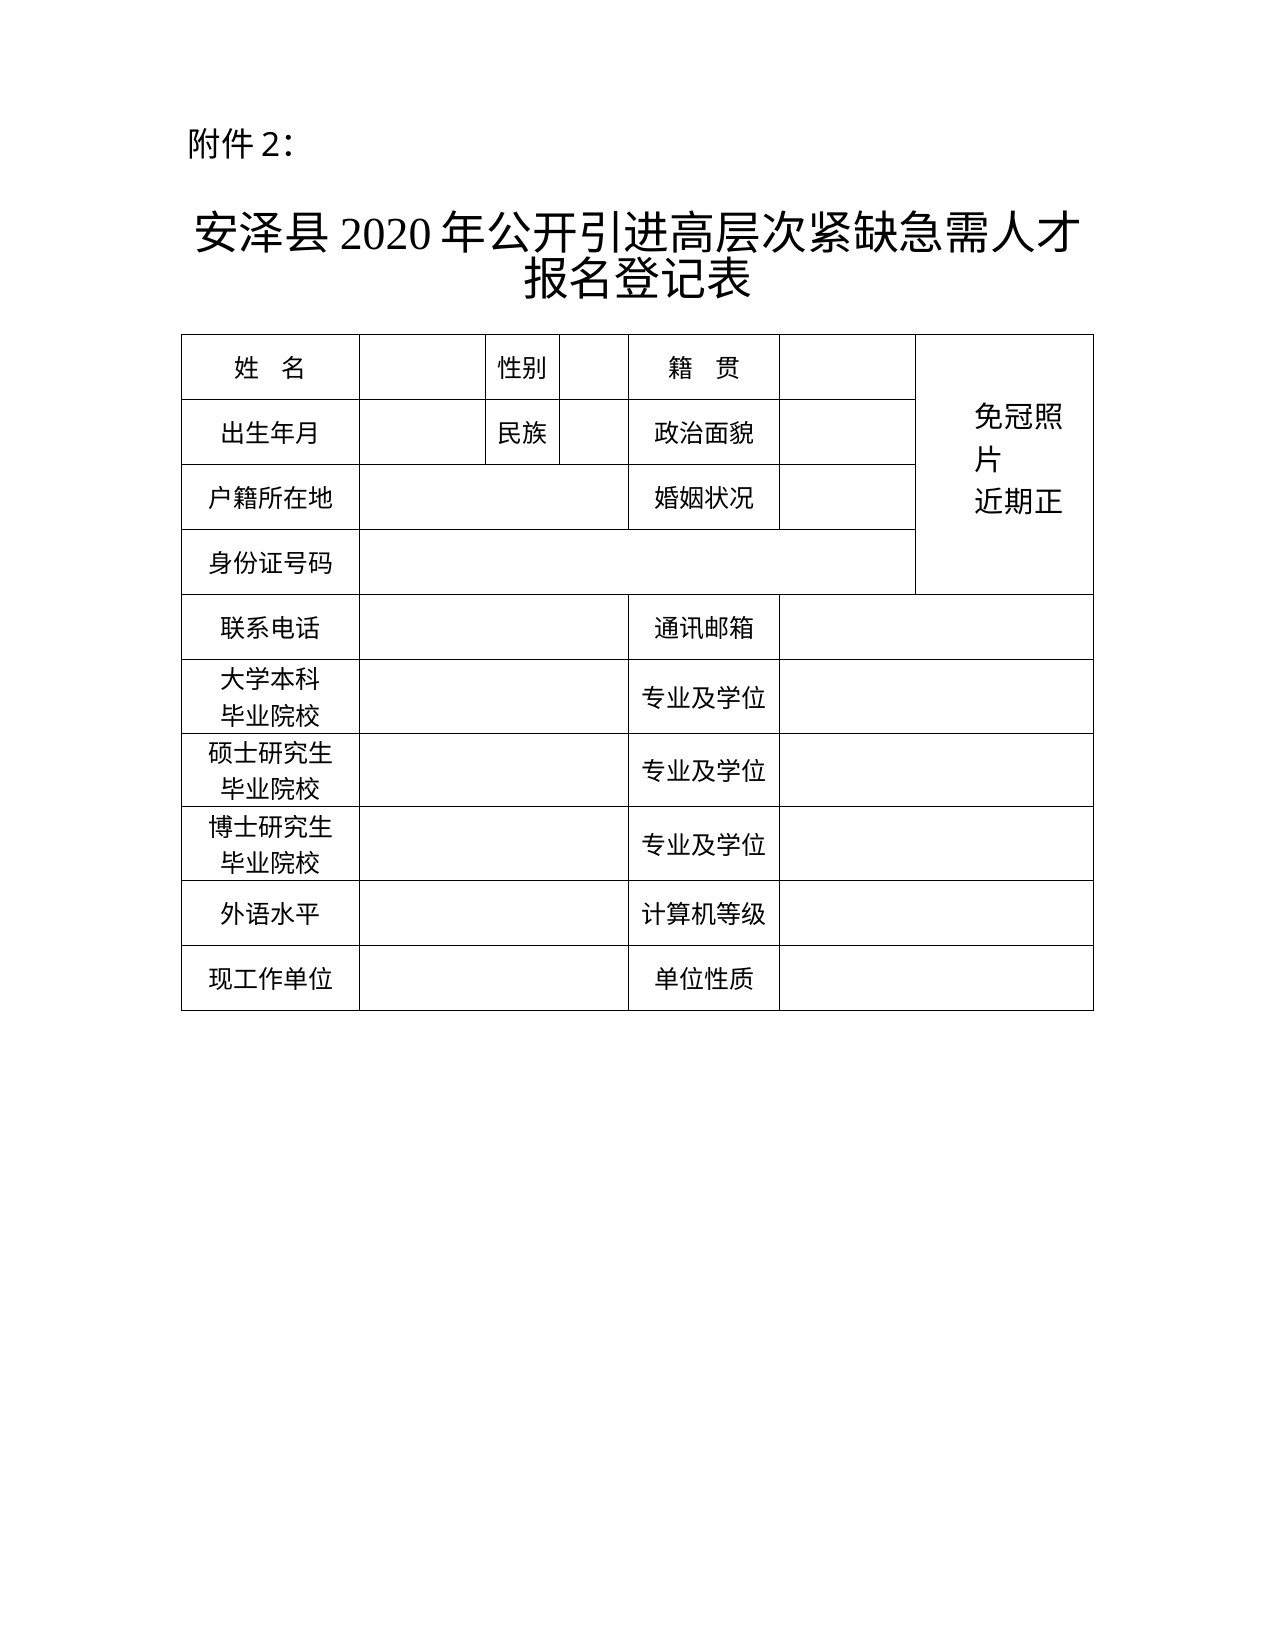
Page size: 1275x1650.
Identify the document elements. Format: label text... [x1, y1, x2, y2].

table_cell 民族 [486, 400, 559, 464]
table_cell [360, 660, 628, 732]
table_cell 单位性质 [629, 946, 779, 1009]
table_header [780, 335, 915, 399]
table_cell 外语水平 [182, 881, 359, 944]
table_cell 计算机等级 [629, 881, 779, 944]
table_cell [780, 465, 915, 529]
table_cell [780, 946, 1093, 1009]
table_cell [780, 400, 915, 464]
table_cell 现工作单位 [182, 946, 359, 1009]
table_cell [780, 595, 1093, 659]
table_cell [360, 400, 485, 464]
table_cell [360, 807, 628, 879]
table_cell [560, 400, 628, 464]
table_cell [780, 734, 1093, 806]
table_cell 专业及学位 [629, 660, 779, 732]
table_header 性别 [486, 335, 559, 399]
table_cell [780, 807, 1093, 879]
table_cell 大学本科 毕业院校 [182, 660, 359, 732]
table_cell 通讯邮箱 [629, 595, 779, 659]
table_header [560, 335, 628, 399]
table_cell [360, 881, 628, 944]
text 附件2： [187, 118, 1087, 167]
table_cell 博士研究生 毕业院校 [182, 807, 359, 879]
table_cell [360, 946, 628, 1009]
table_cell 出生年月 [182, 400, 359, 464]
text 报名登记表 [187, 258, 1087, 304]
table_cell 政治面貌 [629, 400, 779, 464]
table_header [916, 335, 1093, 594]
table_cell 身份证号码 [182, 530, 359, 594]
table_cell 联系电话 [182, 595, 359, 659]
table_cell [360, 530, 915, 594]
table_cell [360, 595, 628, 659]
text 安泽县2020年公开引进高层次紧缺急需人才 [187, 212, 1087, 258]
table_header [360, 335, 485, 399]
table_header 姓 名 [182, 335, 359, 399]
table_cell [360, 465, 628, 529]
table_cell [780, 660, 1093, 732]
table_cell 婚姻状况 [629, 465, 779, 529]
table_header 籍 贯 [629, 335, 779, 399]
table_cell [780, 881, 1093, 944]
table_cell 专业及学位 [629, 807, 779, 879]
table_cell 户籍所在地 [182, 465, 359, 529]
table_cell 硕士研究生 毕业院校 [182, 734, 359, 806]
table_cell [360, 734, 628, 806]
table_cell 专业及学位 [629, 734, 779, 806]
